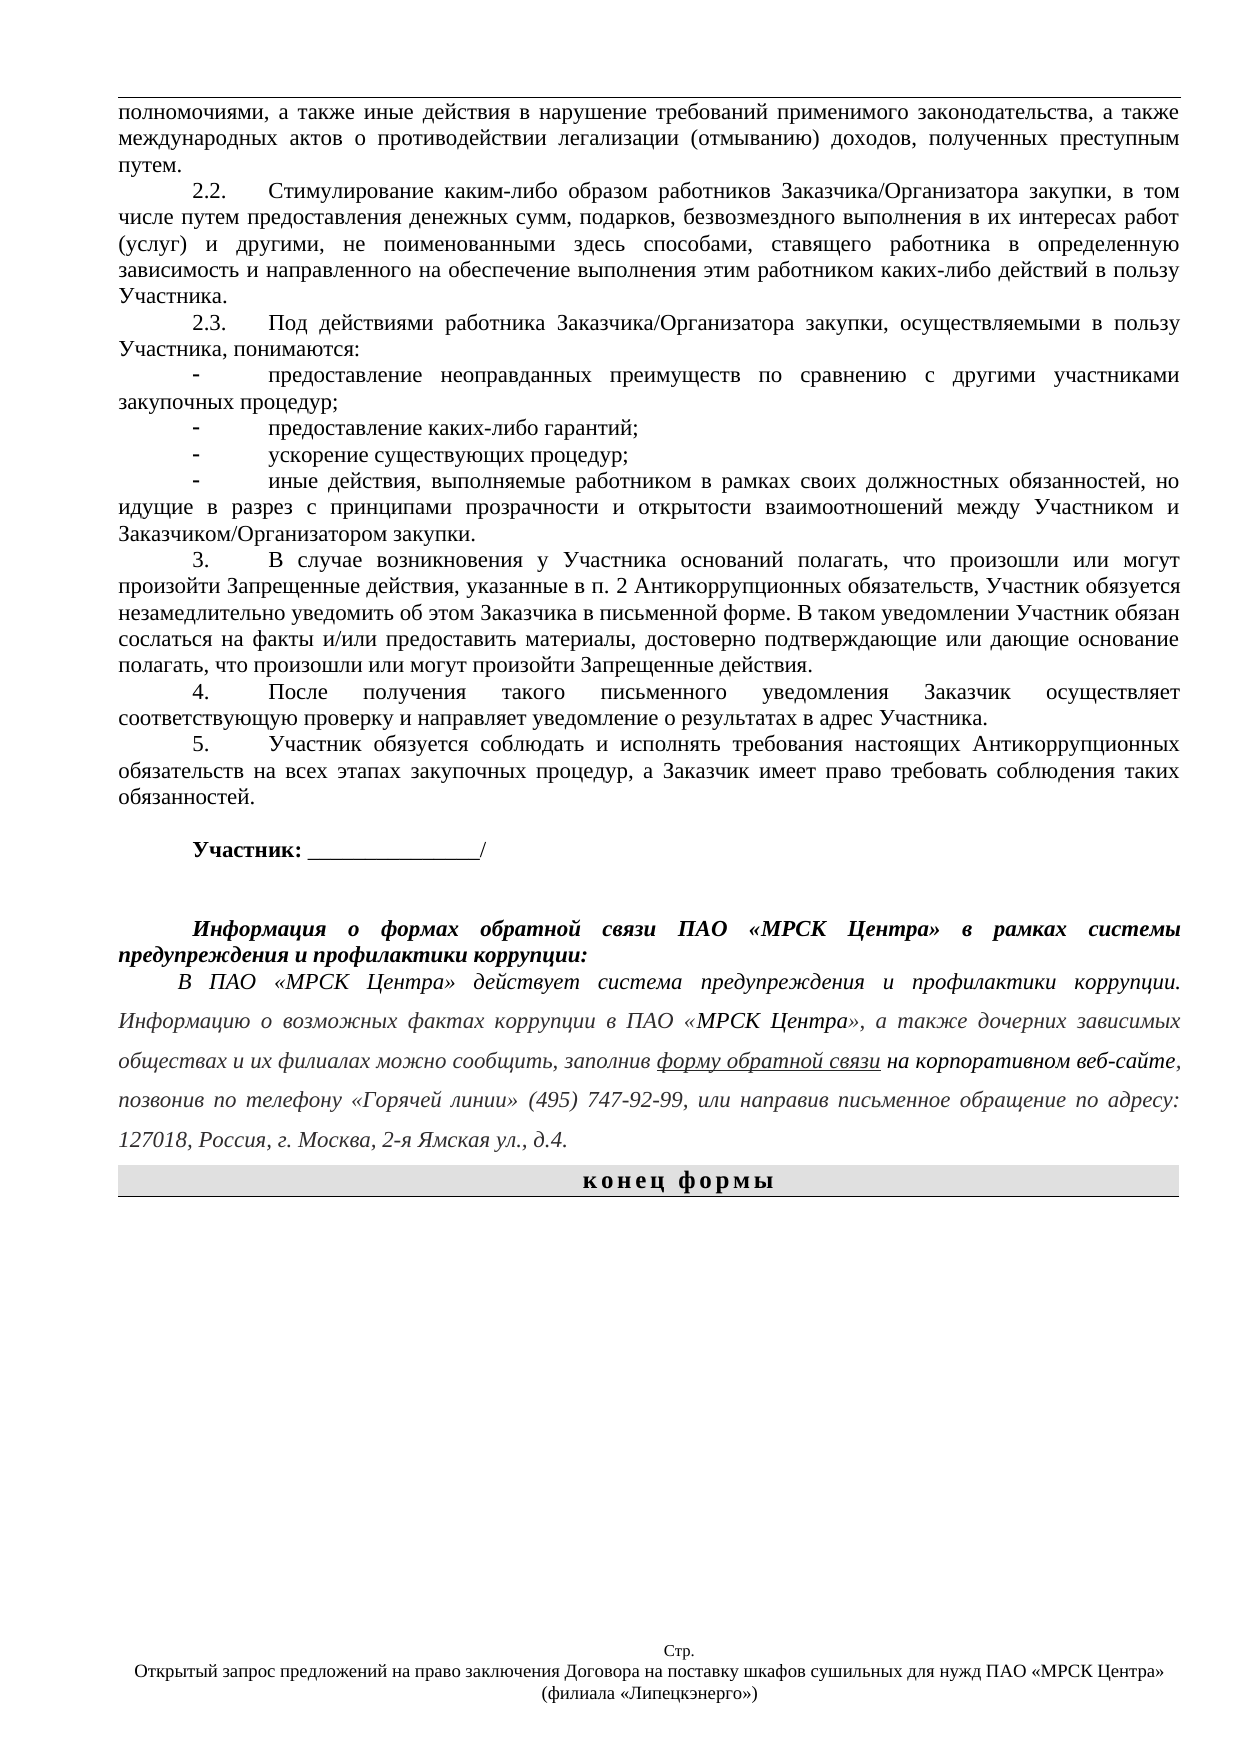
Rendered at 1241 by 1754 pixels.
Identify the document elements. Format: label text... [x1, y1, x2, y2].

list Под действиями работника Заказчика/Организатора закупки, осуществляемыми в пользу Участника, понимаются: [118, 309, 1181, 362]
list ускорение существующих процедур; [118, 441, 1181, 467]
list После получения такого письменного уведомления Заказчик осуществляет соответствующую проверку и направляет уведомление о результатах в адрес Участника. [118, 678, 1181, 731]
list предоставление неоправданных преимуществ по сравнению с другими участниками закупочных процедур; [118, 362, 1181, 414]
list предоставление каких-либо гарантий; [118, 414, 1181, 441]
text конец формы [118, 1165, 1179, 1196]
list иные действия, выполняемые работником в рамках своих должностных обязанностей, но идущие в разрез с принципами прозрачности и открытости взаимоотношений между Участником и Заказчиком/Организатором закупки. [118, 467, 1181, 546]
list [118, 98, 1181, 177]
text В ПАО «МРСК Центра» действует система предупреждения и профилактики коррупции. Информацию о возможных фактах коррупции в ПАО «МРСК Центра», а также дочерних зависимых обществах и их филиалах можно сообщить, заполнив форму обратной связи на корпоративном веб-сайте, позвонив по телефону «Горячей линии» (495) 747-92-99, или направив письменное обращение по адресу: 127018, Россия, г. Москва, 2-я Ямская ул., д.4. [118, 1112, 1181, 1152]
text Информация о формах обратной связи ПАО «МРСК Центра» в рамках системы предупреждения и профилактики коррупции: [118, 915, 1181, 968]
text Участник: _______________/ [118, 836, 1181, 862]
list В случае возникновения у Участника оснований полагать, что произошли или могут произойти Запрещенные действия, указанные в п. 2 Антикоррупционных обязательств, Участник обязуется незамедлительно уведомить об этом Заказчика в письменной форме. В таком уведомлении Участник обязан сослаться на факты и/или предоставить материалы, достоверно подтверждающие или дающие основание полагать, что произошли или могут произойти Запрещенные действия. [118, 546, 1181, 678]
text В ПАО «МРСК Центра» действует система предупреждения и профилактики коррупции. Информацию о возможных фактах коррупции в ПАО «МРСК Центра», а также дочерних зависимых обществах и их филиалах можно сообщить, заполнив форму обратной связи на корпоративном веб-сайте, позвонив по телефону «Горячей линии» (495) 747-92-99, или направив письменное обращение по адресу: 127018, Россия, г. Москва, 2-я Ямская ул., д.4. [118, 968, 1181, 1086]
list Cтимулирование каким-либо образом работников Заказчика/Организатора закупки, в том числе путем предоставления денежных сумм, подарков, безвозмездного выполнения в их интересах работ (услуг) и другими, не поименованными здесь способами, ставящего работника в определенную зависимость и направленного на обеспечение выполнения этим работником каких-либо действий в пользу Участника. [118, 177, 1181, 309]
list Участник обязуется соблюдать и исполнять требования настоящих Антикоррупционных обязательств на всех этапах закупочных процедур, а Заказчик имеет право требовать соблюдения таких обязанностей. [118, 731, 1181, 809]
